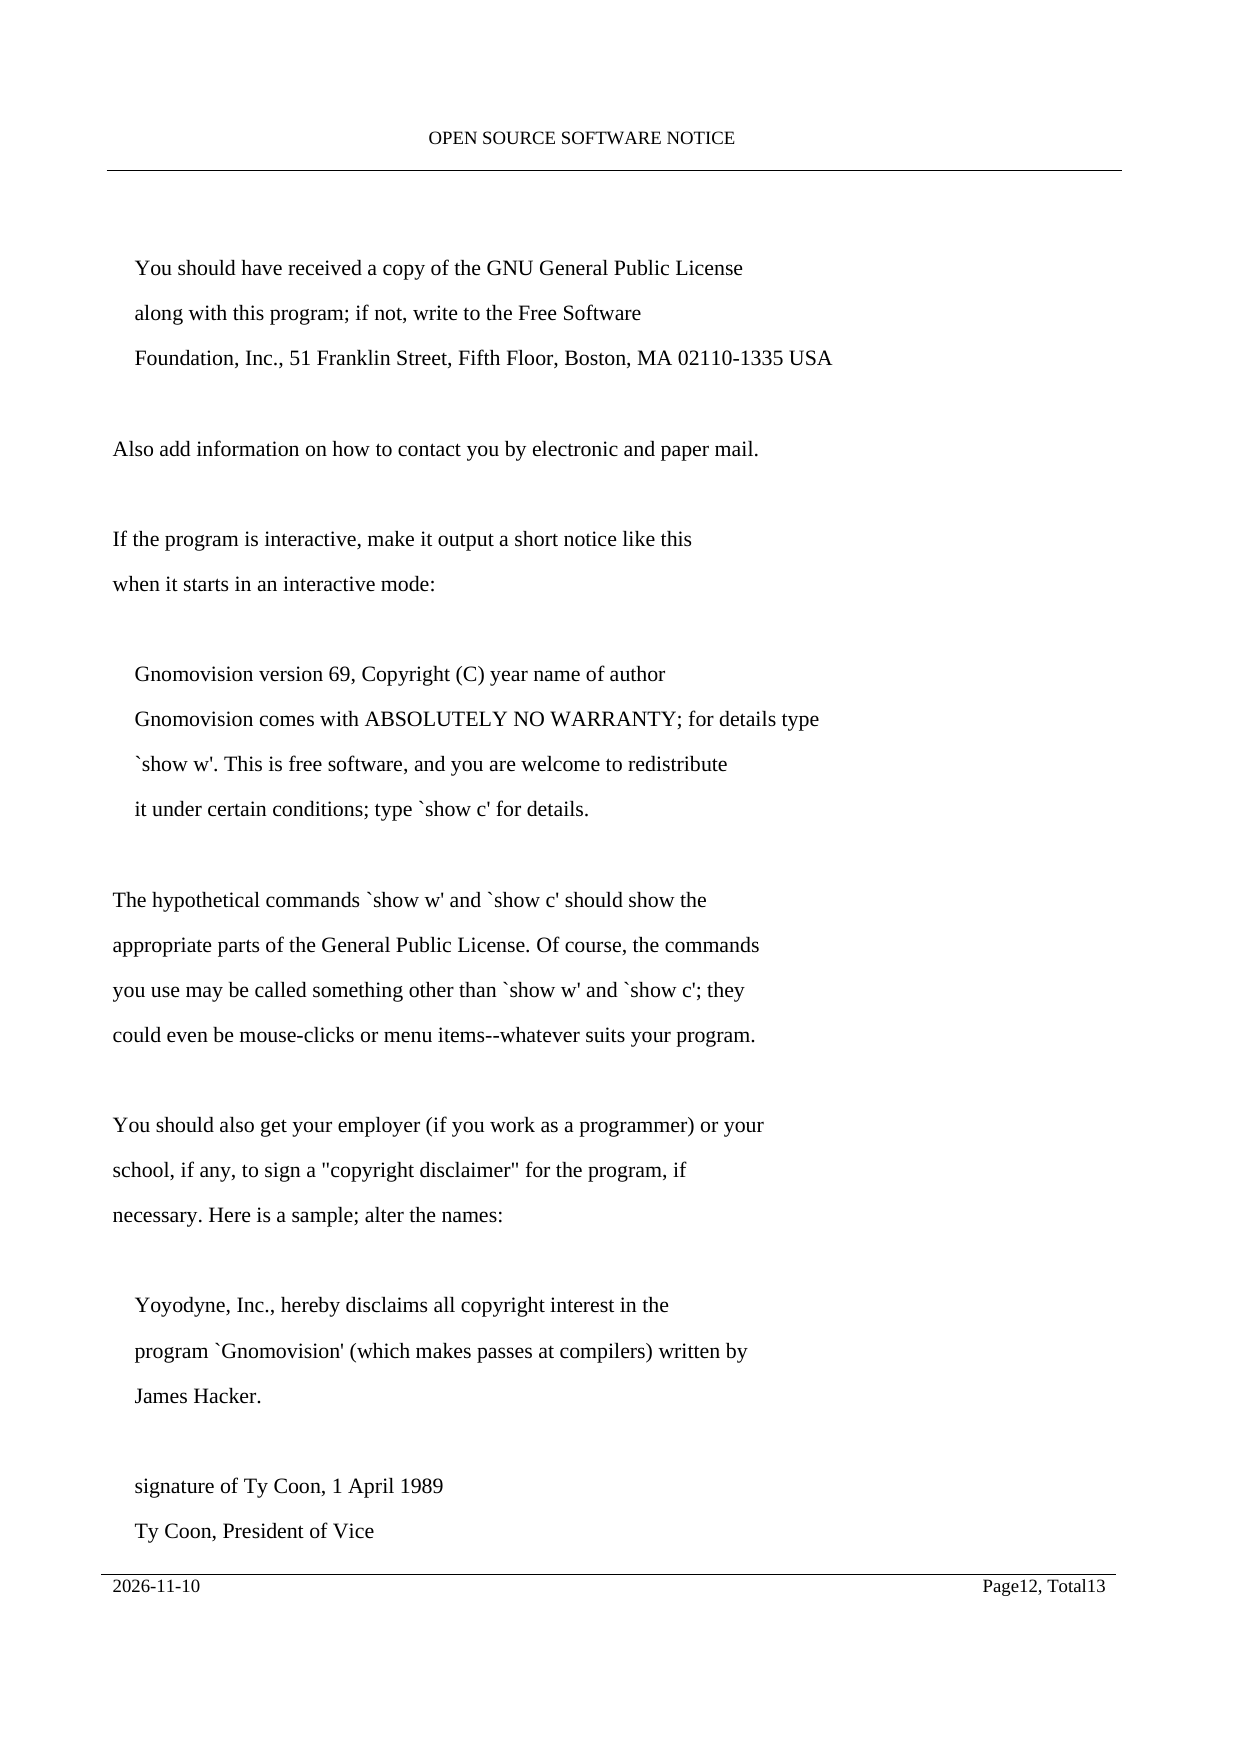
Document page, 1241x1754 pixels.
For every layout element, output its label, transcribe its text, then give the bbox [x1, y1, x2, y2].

text James Hacker. [112, 1379, 1128, 1412]
text you use may be called something other than `show w' and `show c'; they [112, 973, 1128, 1006]
text If the program is interactive, make it output a short notice like this [112, 522, 1128, 554]
text program `Gnomovision' (which makes passes at compilers) written by [112, 1334, 1128, 1366]
text Gnomovision version 69, Copyright (C) year name of author [112, 657, 1128, 690]
text Also add information on how to contact you by electronic and paper mail. [112, 432, 1128, 464]
text Foundation, Inc., 51 Franklin Street, Fifth Floor, Boston, MA 02110-1335 USA [112, 342, 1128, 374]
text You should have received a copy of the GNU General Public License [112, 251, 1128, 284]
text it under certain conditions; type `show c' for details. [112, 793, 1128, 825]
text necessary. Here is a sample; alter the names: [112, 1199, 1128, 1231]
text The hypothetical commands `show w' and `show c' should show the [112, 883, 1128, 915]
text school, if any, to sign a "copyright disclaimer" for the program, if [112, 1153, 1128, 1186]
text You should also get your employer (if you work as a programmer) or your [112, 1108, 1128, 1141]
text along with this program; if not, write to the Free Software [112, 297, 1128, 329]
text `show w'. This is free software, and you are welcome to redistribute [112, 748, 1128, 780]
text signature of Ty Coon, 1 April 1989 [112, 1469, 1128, 1502]
text appropriate parts of the General Public License. Of course, the commands [112, 928, 1128, 961]
text could even be mouse-clicks or menu items--whatever suits your program. [112, 1018, 1128, 1051]
text Ty Coon, President of Vice [112, 1514, 1128, 1547]
text when it starts in an interactive mode: [112, 567, 1128, 600]
text Yoyodyne, Inc., hereby disclaims all copyright interest in the [112, 1289, 1128, 1321]
text Gnomovision comes with ABSOLUTELY NO WARRANTY; for details type [112, 702, 1128, 735]
